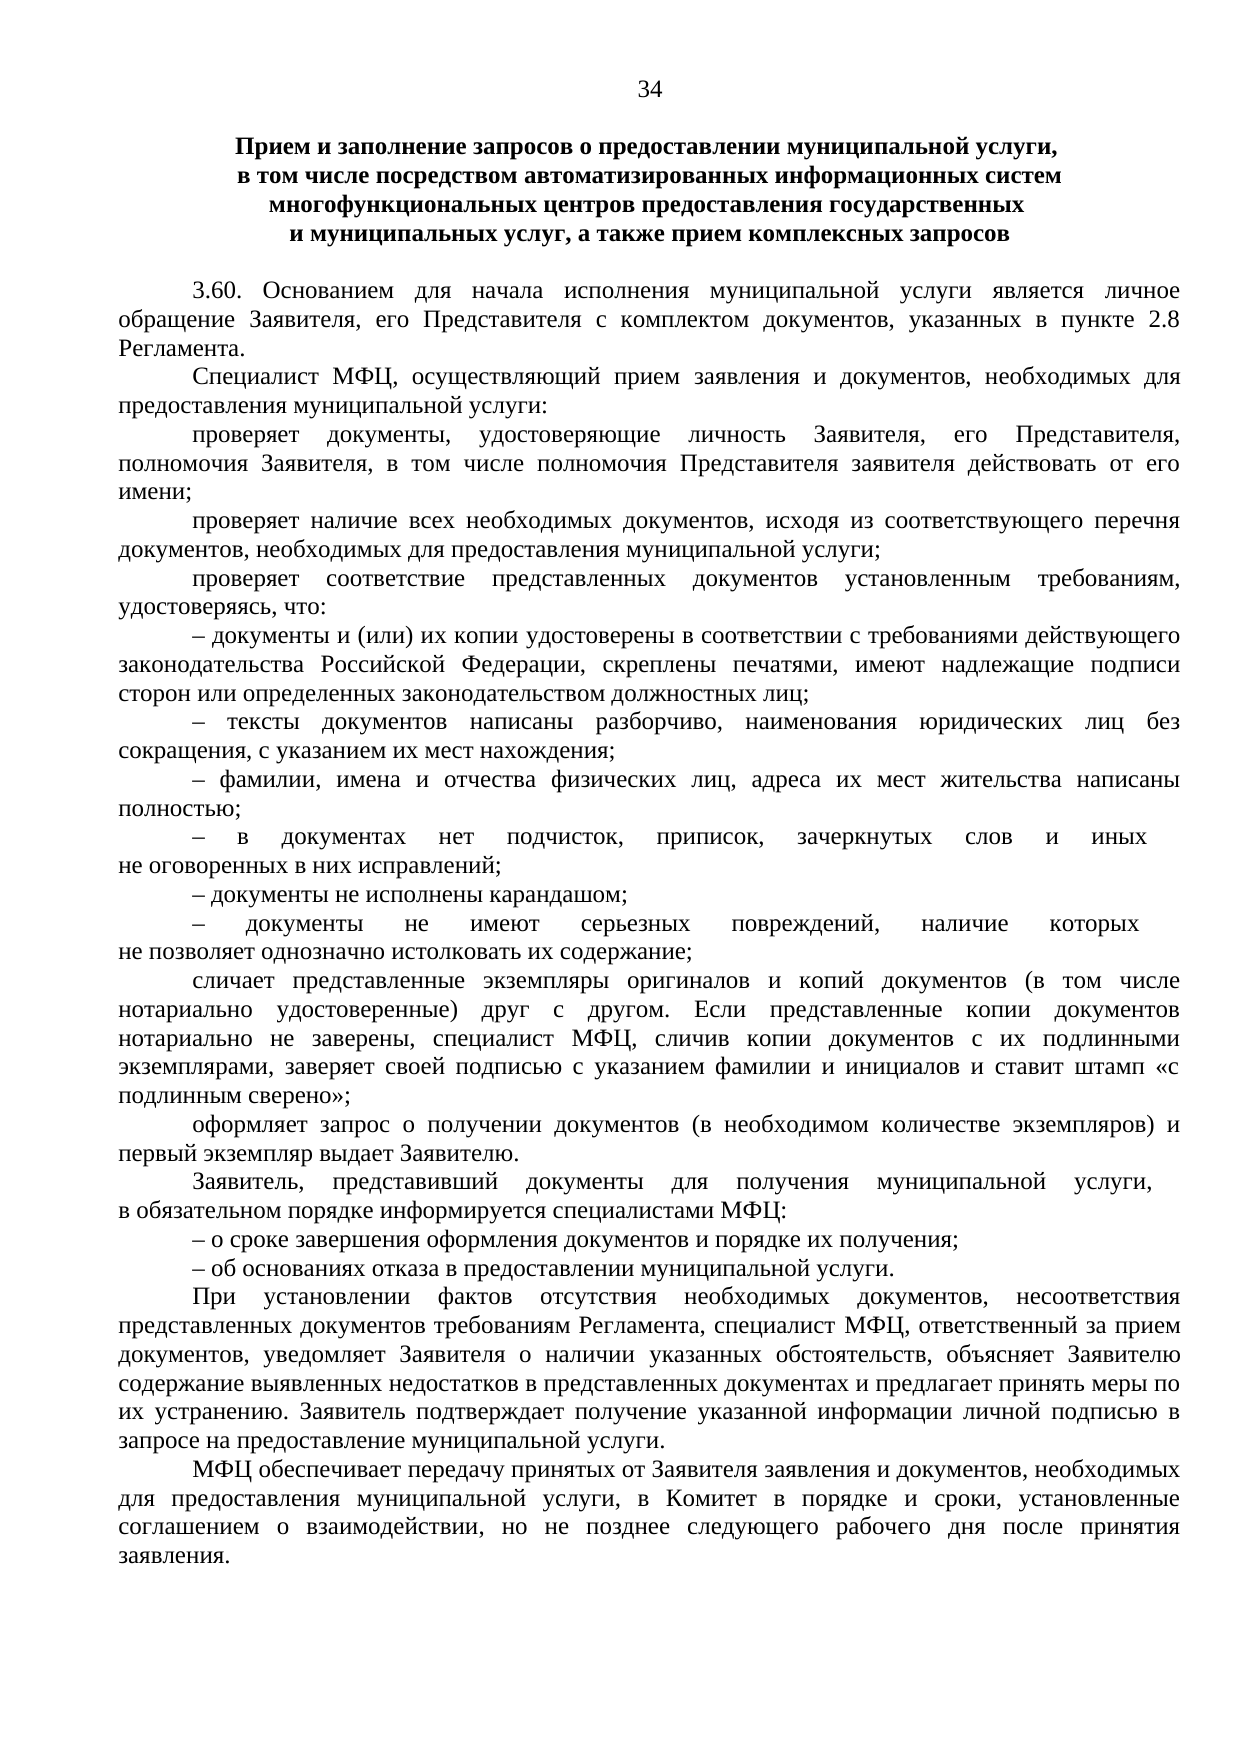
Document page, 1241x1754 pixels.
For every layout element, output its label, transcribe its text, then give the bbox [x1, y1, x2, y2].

text – документы не исполнены карандашом; [118, 879, 1181, 908]
text 3.60. Основанием для начала исполнения муниципальной услуги является личное обращение Заявителя, его Представителя с комплектом документов, указанных в пункте 2.8 Регламента. [118, 275, 1181, 361]
text – документы и (или) их копии удостоверены в соответствии с требованиями действующего законодательства Российской Федерации, скреплены печатями, имеют надлежащие подписи сторон или определенных законодательством должностных лиц; [118, 620, 1181, 706]
text При установлении фактов отсутствия необходимых документов, несоответствия представленных документов требованиям Регламента, специалист МФЦ, ответственный за прием документов, уведомляет Заявителя о наличии указанных обстоятельств, объясняет Заявителю содержание выявленных недостатков в представленных документах и предлагает принять меры по их устранению. Заявитель подтверждает получение указанной информации личной подписью в запросе на предоставление муниципальной услуги. [118, 1281, 1181, 1454]
text проверяет соответствие представленных документов установленным требованиям, удостоверяясь, что: [118, 563, 1181, 620]
text проверяет наличие всех необходимых документов, исходя из соответствующего перечня документов, необходимых для предоставления муниципальной услуги; [118, 505, 1181, 563]
text Специалист МФЦ, осуществляющий прием заявления и документов, необходимых для предоставления муниципальной услуги: [118, 361, 1181, 419]
text Заявитель, представивший документы для получения муниципальной услуги, в обязательном порядке информируется специалистами МФЦ: [118, 1166, 1181, 1224]
text проверяет документы, удостоверяющие личность Заявителя, его Представителя, полномочия Заявителя, в том числе полномочия Представителя заявителя действовать от его имени; [118, 419, 1181, 505]
text сличает представленные экземпляры оригиналов и копий документов (в том числе нотариально удостоверенные) друг с другом. Если представленные копии документов нотариально не заверены, специалист МФЦ, сличив копии документов с их подлинными экземплярами, заверяет своей подписью с указанием фамилии и инициалов и ставит штамп «с подлинным сверено»; [118, 965, 1181, 1109]
text МФЦ обеспечивает передачу принятых от Заявителя заявления и документов, необходимых для предоставления муниципальной услуги, в Комитет в порядке и сроки, установленные соглашением о взаимодействии, но не позднее следующего рабочего дня после принятия заявления. [118, 1454, 1181, 1569]
text Прием и заполнение запросов о предоставлении муниципальной услуги, в том числе посредством автоматизированных информационных систем многофункциональных центров предоставления государственных и муниципальных услуг, а также прием комплексных запросов [118, 131, 1181, 246]
text – о сроке завершения оформления документов и порядке их получения; [118, 1224, 1181, 1253]
text – фамилии, имена и отчества физических лиц, адреса их мест жительства написаны полностью; [118, 764, 1181, 821]
text – документы не имеют серьезных повреждений, наличие которых не позволяет однозначно истолковать их содержание; [118, 908, 1181, 965]
text – об основаниях отказа в предоставлении муниципальной услуги. [118, 1253, 1181, 1281]
text оформляет запрос о получении документов (в необходимом количестве экземпляров) и первый экземпляр выдает Заявителю. [118, 1109, 1181, 1166]
text – в документах нет подчисток, приписок, зачеркнутых слов и иных не оговоренных в них исправлений; [118, 821, 1181, 879]
text – тексты документов написаны разборчиво, наименования юридических лиц без сокращения, с указанием их мест нахождения; [118, 706, 1181, 764]
